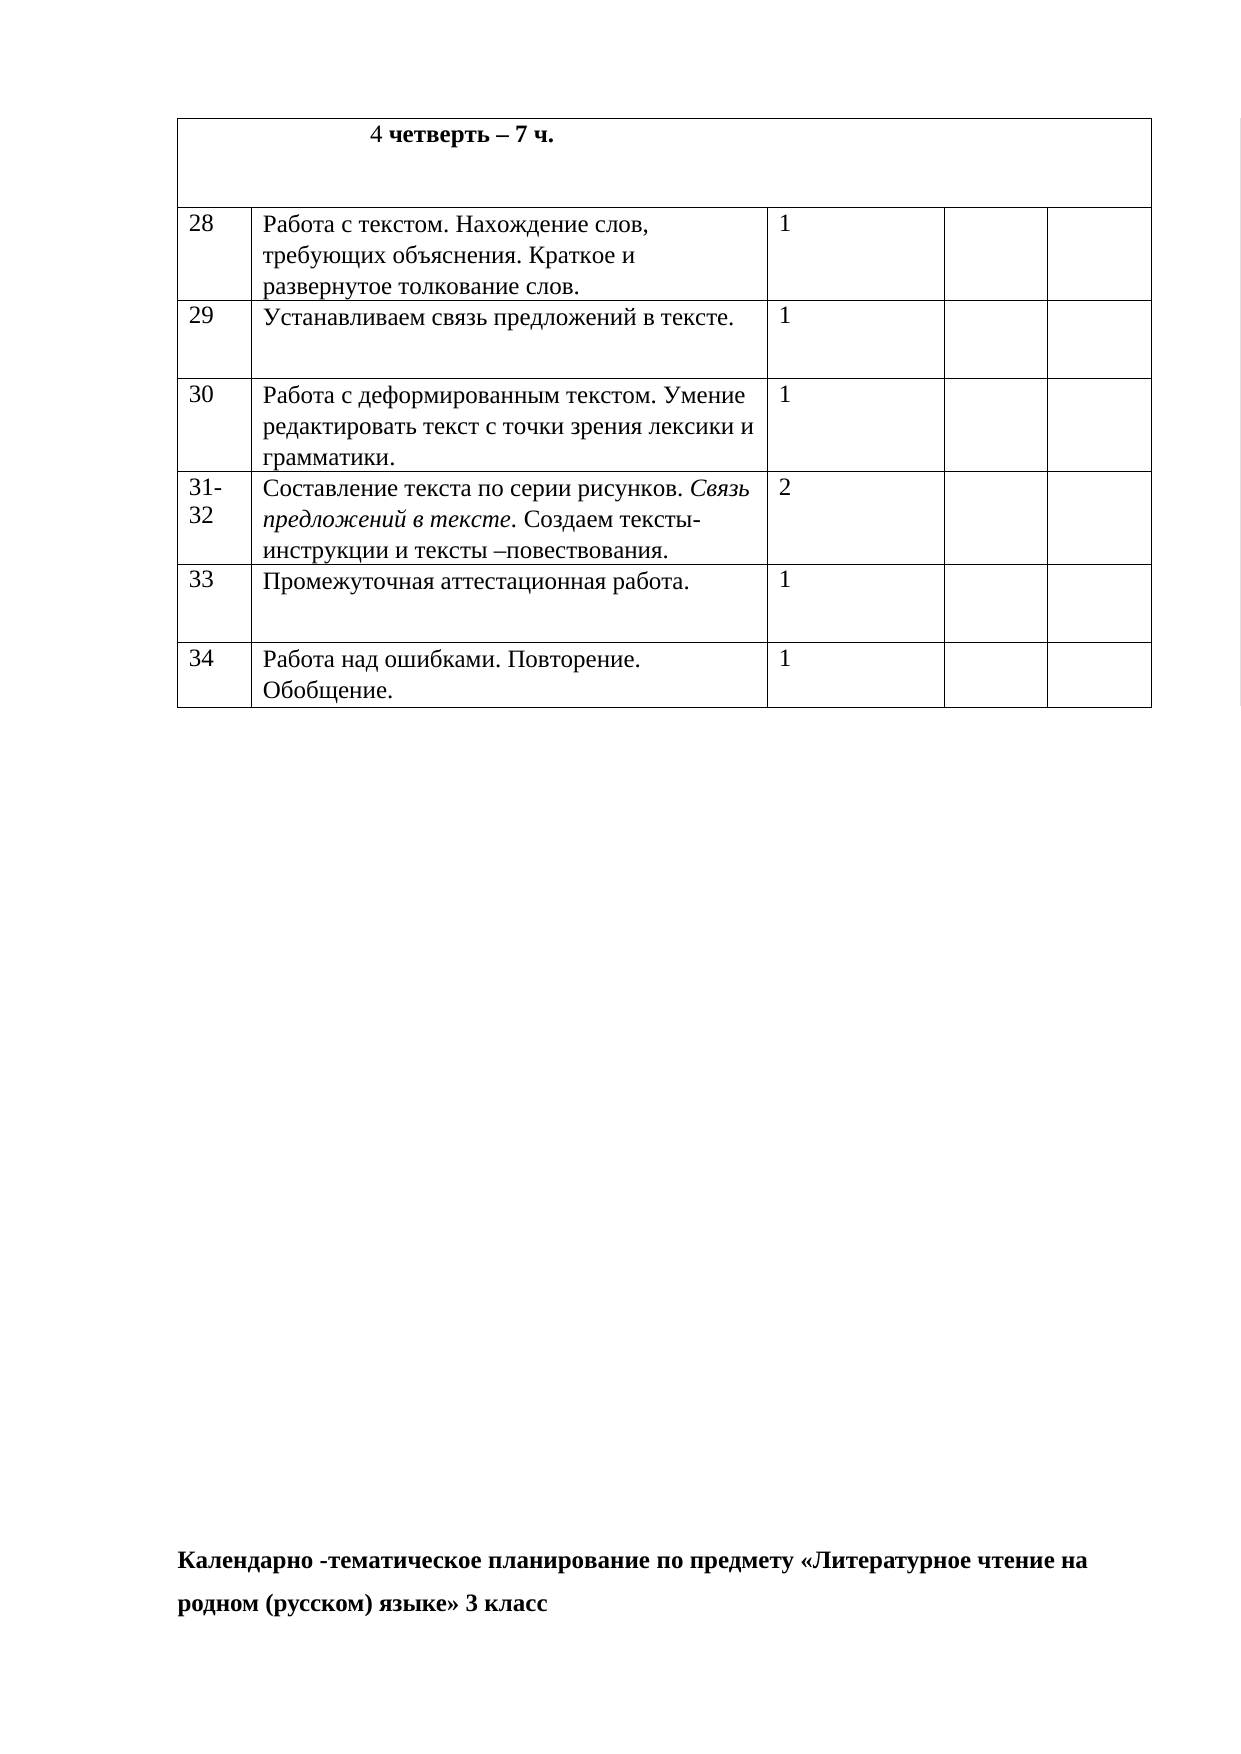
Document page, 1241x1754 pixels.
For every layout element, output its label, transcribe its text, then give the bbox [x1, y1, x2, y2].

table_cell 1 [768, 379, 944, 471]
table_cell [1048, 301, 1151, 378]
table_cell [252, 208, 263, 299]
table_cell [1048, 379, 1151, 471]
table_cell [945, 565, 1047, 642]
table_cell 1 [768, 301, 944, 378]
table_cell 29 [178, 301, 251, 378]
table_cell 1 [768, 643, 944, 707]
table_cell [1048, 472, 1151, 563]
table_cell Работа над ошибками. Повторение. Обобщение. [252, 643, 767, 707]
text Календарно -тематическое планирование по предмету «Литературное чтение на родном (русском) языке» 3 класс [177, 1545, 1152, 1617]
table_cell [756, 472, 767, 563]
table_cell 4 четверть – 7 ч. [178, 119, 1151, 207]
table_cell 34 [178, 643, 251, 707]
table_cell [945, 379, 1047, 471]
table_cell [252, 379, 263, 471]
table_cell 2 [768, 472, 944, 563]
table_cell Промежуточная аттестационная работа. [252, 565, 767, 642]
table_cell [945, 643, 1047, 707]
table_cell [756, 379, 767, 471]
table_cell 1 [768, 208, 944, 299]
table_cell 31-32 [178, 472, 251, 563]
table_cell [945, 472, 1047, 563]
table_cell 28 [178, 208, 251, 299]
table_cell 33 [178, 565, 251, 642]
table_cell [945, 301, 1047, 378]
table_cell Устанавливаем связь предложений в тексте. [252, 301, 767, 378]
table_cell 30 [178, 379, 251, 471]
table_cell 1 [768, 565, 944, 642]
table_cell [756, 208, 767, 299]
table_cell [1048, 208, 1151, 299]
table_cell [1048, 643, 1151, 707]
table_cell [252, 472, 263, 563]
table_cell [945, 208, 1047, 299]
table_cell [1048, 565, 1151, 642]
